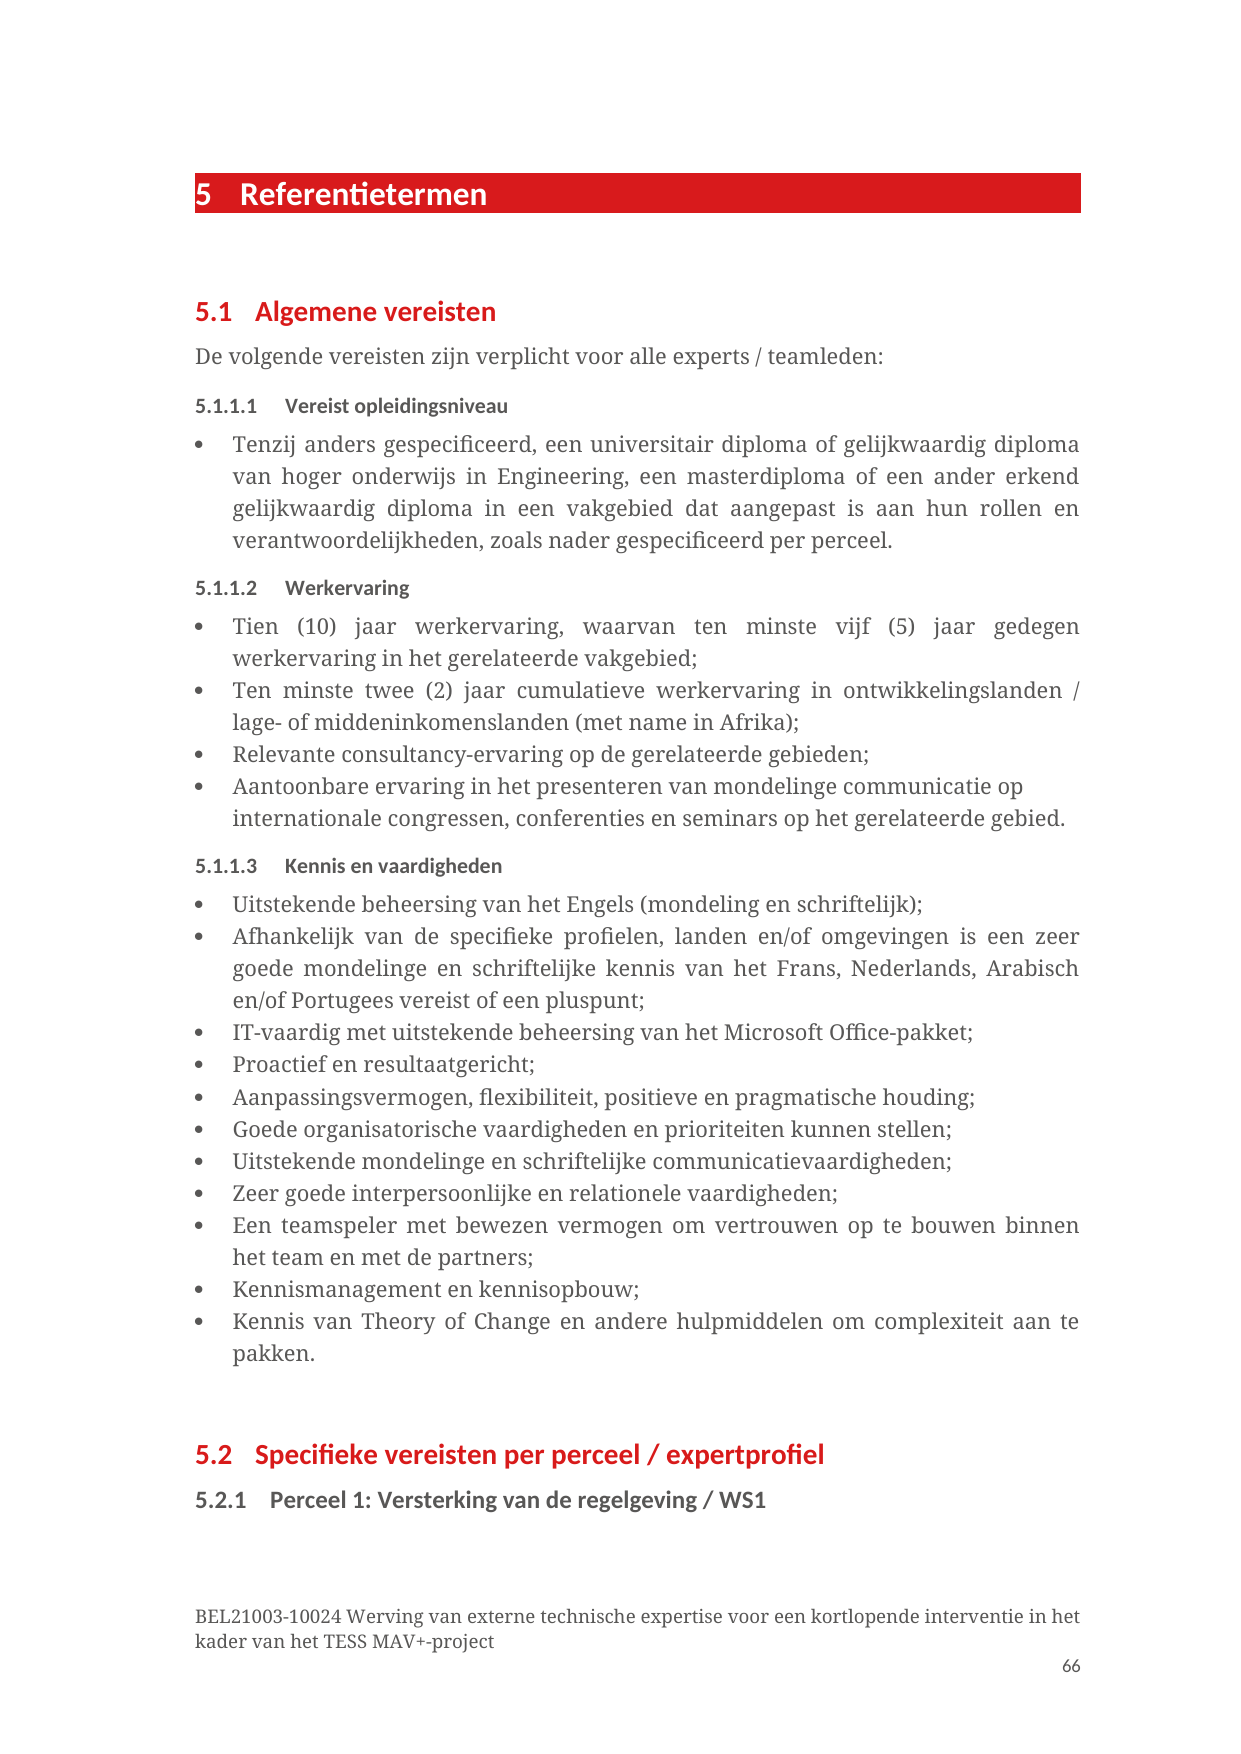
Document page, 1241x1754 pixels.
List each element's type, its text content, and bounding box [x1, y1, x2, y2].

subtitle Algemene vereisten [195, 293, 1081, 329]
list Een teamspeler met bewezen vermogen om vertrouwen op te bouwen binnen het team en met de partners; [195, 1210, 1081, 1272]
list IT-vaardig met uitstekende beheersing van het Microsoft Office-pakket; [195, 1017, 1081, 1047]
list Zeer goede interpersoonlijke en relationele vaardigheden; [195, 1178, 1081, 1208]
list Uitstekende mondelinge en schriftelijke communicatievaardigheden; [195, 1146, 1081, 1176]
list Ten minste twee (2) jaar cumulatieve werkervaring in ontwikkelingslanden / lage- of middeninkomenslanden (met name in Afrika); [195, 675, 1081, 737]
list Goede organisatorische vaardigheden en prioriteiten kunnen stellen; [195, 1114, 1081, 1143]
list Kennis van Theory of Change en andere hulpmiddelen om complexiteit aan te pakken. [195, 1306, 1081, 1368]
list Uitstekende beheersing van het Engels (mondeling en schriftelijk); [195, 889, 1081, 919]
subtitle Kennis en vaardigheden [195, 852, 1081, 879]
list Tenzij anders gespecificeerd, een universitair diploma of gelijkwaardig diploma van hoger onderwijs in Engineering, een masterdiploma of een ander erkend gelijkwaardig diploma in een vakgebied dat aangepast is aan hun rollen en verantwoordelijkheden, zoals nader gespecificeerd per perceel. [195, 429, 1081, 555]
list Afhankelijk van de specifieke profielen, landen en/of omgevingen is een zeer goede mondelinge en schriftelijke kennis van het Frans, Nederlands, Arabisch en/of Portugees vereist of een pluspunt; [195, 921, 1081, 1015]
subtitle Referentietermen [195, 173, 1081, 213]
list Aanpassingsvermogen, flexibiliteit, positieve en pragmatische houding; [195, 1082, 1081, 1111]
subtitle Werkervaring [195, 574, 1081, 601]
text De volgende vereisten zijn verplicht voor alle experts / teamleden: [195, 341, 1081, 371]
list Relevante consultancy-ervaring op de gerelateerde gebieden; [195, 739, 1081, 769]
list Kennismanagement en kennisopbouw; [195, 1274, 1081, 1304]
subtitle Vereist opleidingsniveau [195, 392, 1081, 419]
subtitle Perceel 1: Versterking van de regelgeving / WS1 [195, 1484, 1081, 1514]
list Aantoonbare ervaring in het presenteren van mondelinge communicatie op internationale congressen, conferenties en seminars op het gerelateerde gebied. [195, 771, 1081, 833]
subtitle Specifieke vereisten per perceel / expertprofiel [195, 1436, 1081, 1471]
list Tien (10) jaar werkervaring, waarvan ten minste vijf (5) jaar gedegen werkervaring in het gerelateerde vakgebied; [195, 611, 1081, 673]
list Proactief en resultaatgericht; [195, 1049, 1081, 1079]
